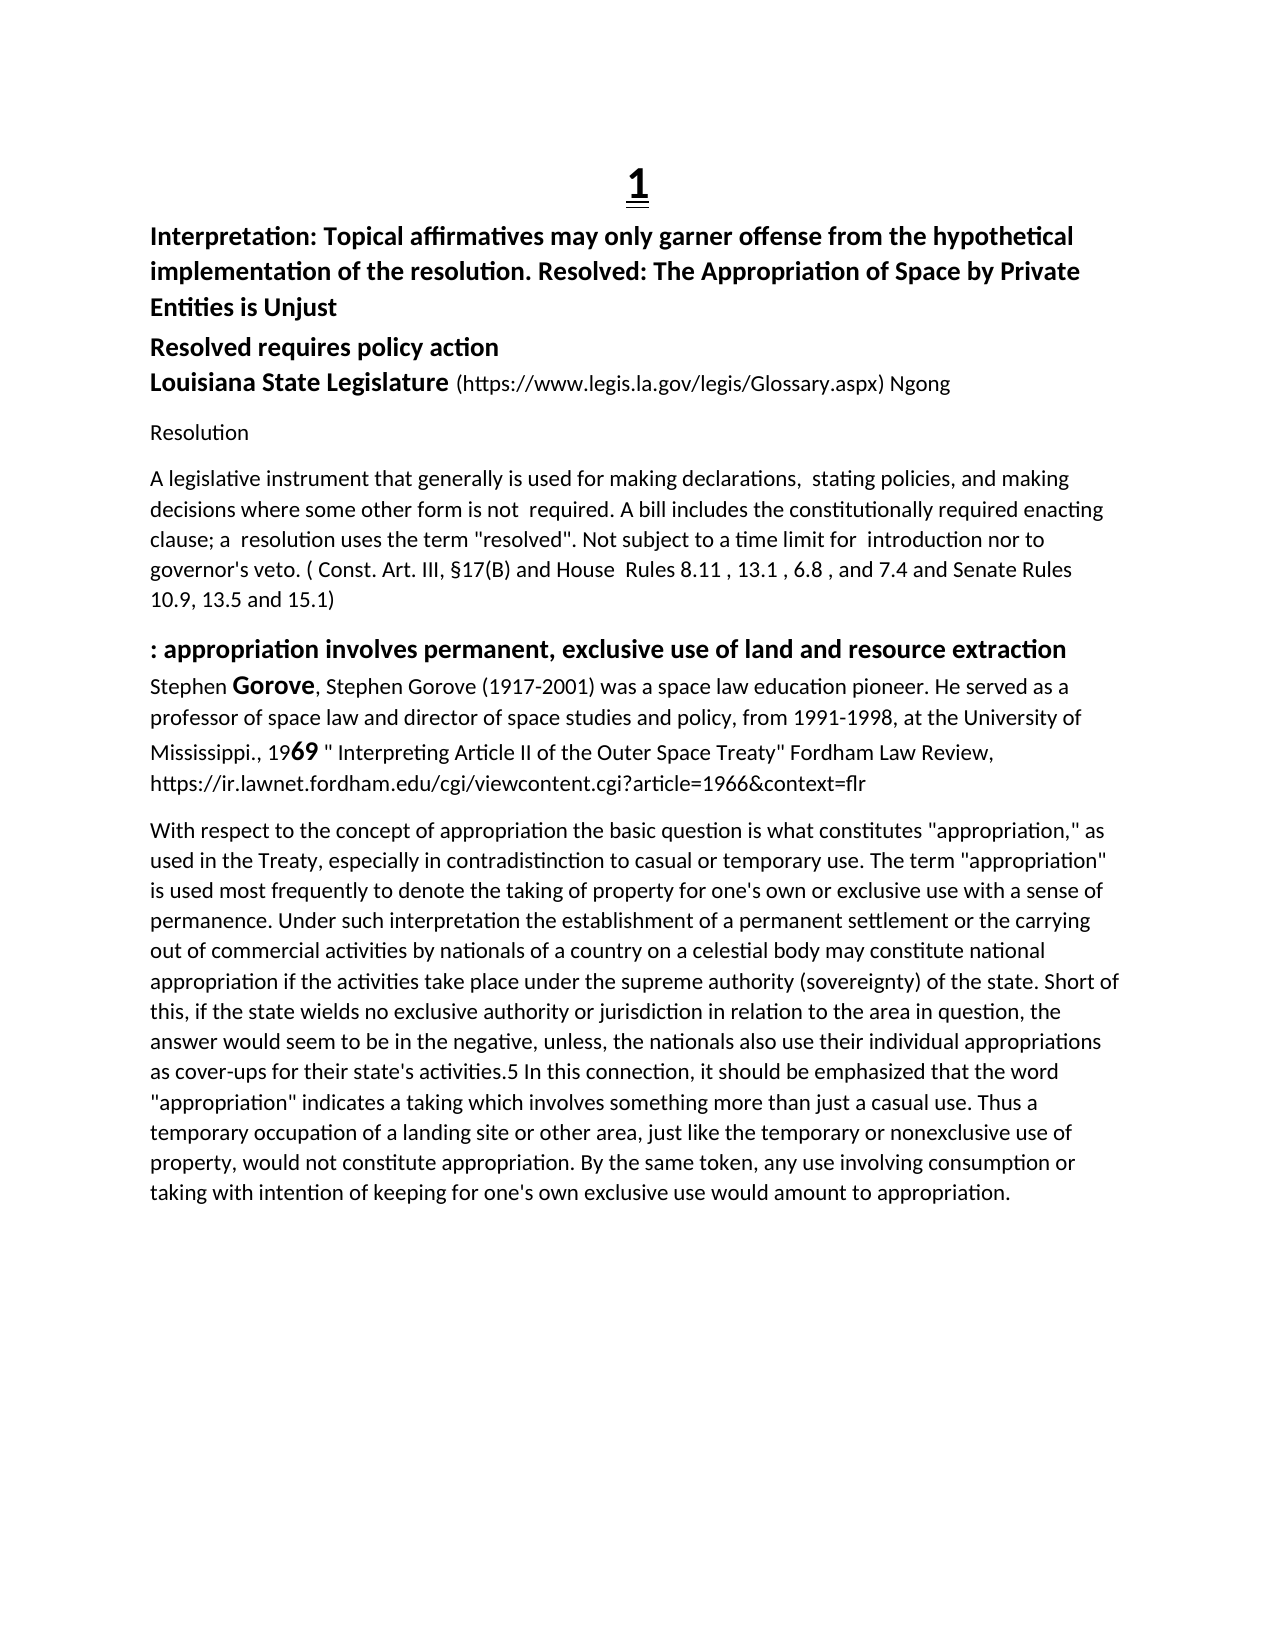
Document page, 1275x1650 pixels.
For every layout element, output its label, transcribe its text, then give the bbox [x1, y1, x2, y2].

text Louisiana State Legislature (https://www.legis.la.gov/legis/Glossary.aspx) Ngong [150, 365, 1125, 398]
text Resolution [150, 418, 1125, 446]
text Resolved requires policy action [150, 330, 1125, 363]
text Stephen Gorove, Stephen Gorove (1917-2001) was a space law education pioneer. He served as a professor of space law and director of space studies and policy, from 1991-1998, at the University of Mississippi., 1969 " Interpreting Article II of the Outer Space Treaty" Fordham Law Review, https://ir.lawnet.fordham.edu/cgi/viewcontent.cgi?article=1966&context=flr [150, 668, 1125, 797]
subtitle 1 [150, 154, 1125, 210]
subtitle : appropriation involves permanent, exclusive use of land and resource extraction [150, 632, 1125, 665]
subtitle Interpretation: Topical affirmatives may only garner offense from the hypothetical implementation of the resolution. Resolved: The Appropriation of Space by Private Entities is Unjust [150, 219, 1125, 323]
text A legislative instrument that generally is used for making declarations, stating policies, and making decisions where some other form is not required. A bill includes the constitutionally required enacting clause; a resolution uses the term "resolved". Not subject to a time limit for introduction nor to governor's veto. ( Const. Art. III, §17(B) and House Rules 8.11 , 13.1 , 6.8 , and 7.4 and Senate Rules 10.9, 13.5 and 15.1) [150, 464, 1125, 613]
text With respect to the concept of appropriation the basic question is what constitutes "appropriation," as used in the Treaty, especially in contradistinction to casual or temporary use. The term "appropriation" is used most frequently to denote the taking of property for one's own or exclusive use with a sense of permanence. Under such interpretation the establishment of a permanent settlement or the carrying out of commercial activities by nationals of a country on a celestial body may constitute national appropriation if the activities take place under the supreme authority (sovereignty) of the state. Short of this, if the state wields no exclusive authority or jurisdiction in relation to the area in question, the answer would seem to be in the negative, unless, the nationals also use their individual appropriations as cover-ups for their state's activities.5 In this connection, it should be emphasized that the word "appropriation" indicates a taking which involves something more than just a casual use. Thus a temporary occupation of a landing site or other area, just like the temporary or nonexclusive use of property, would not constitute appropriation. By the same token, any use involving consumption or taking with intention of keeping for one's own exclusive use would amount to appropriation. [150, 816, 1125, 1206]
